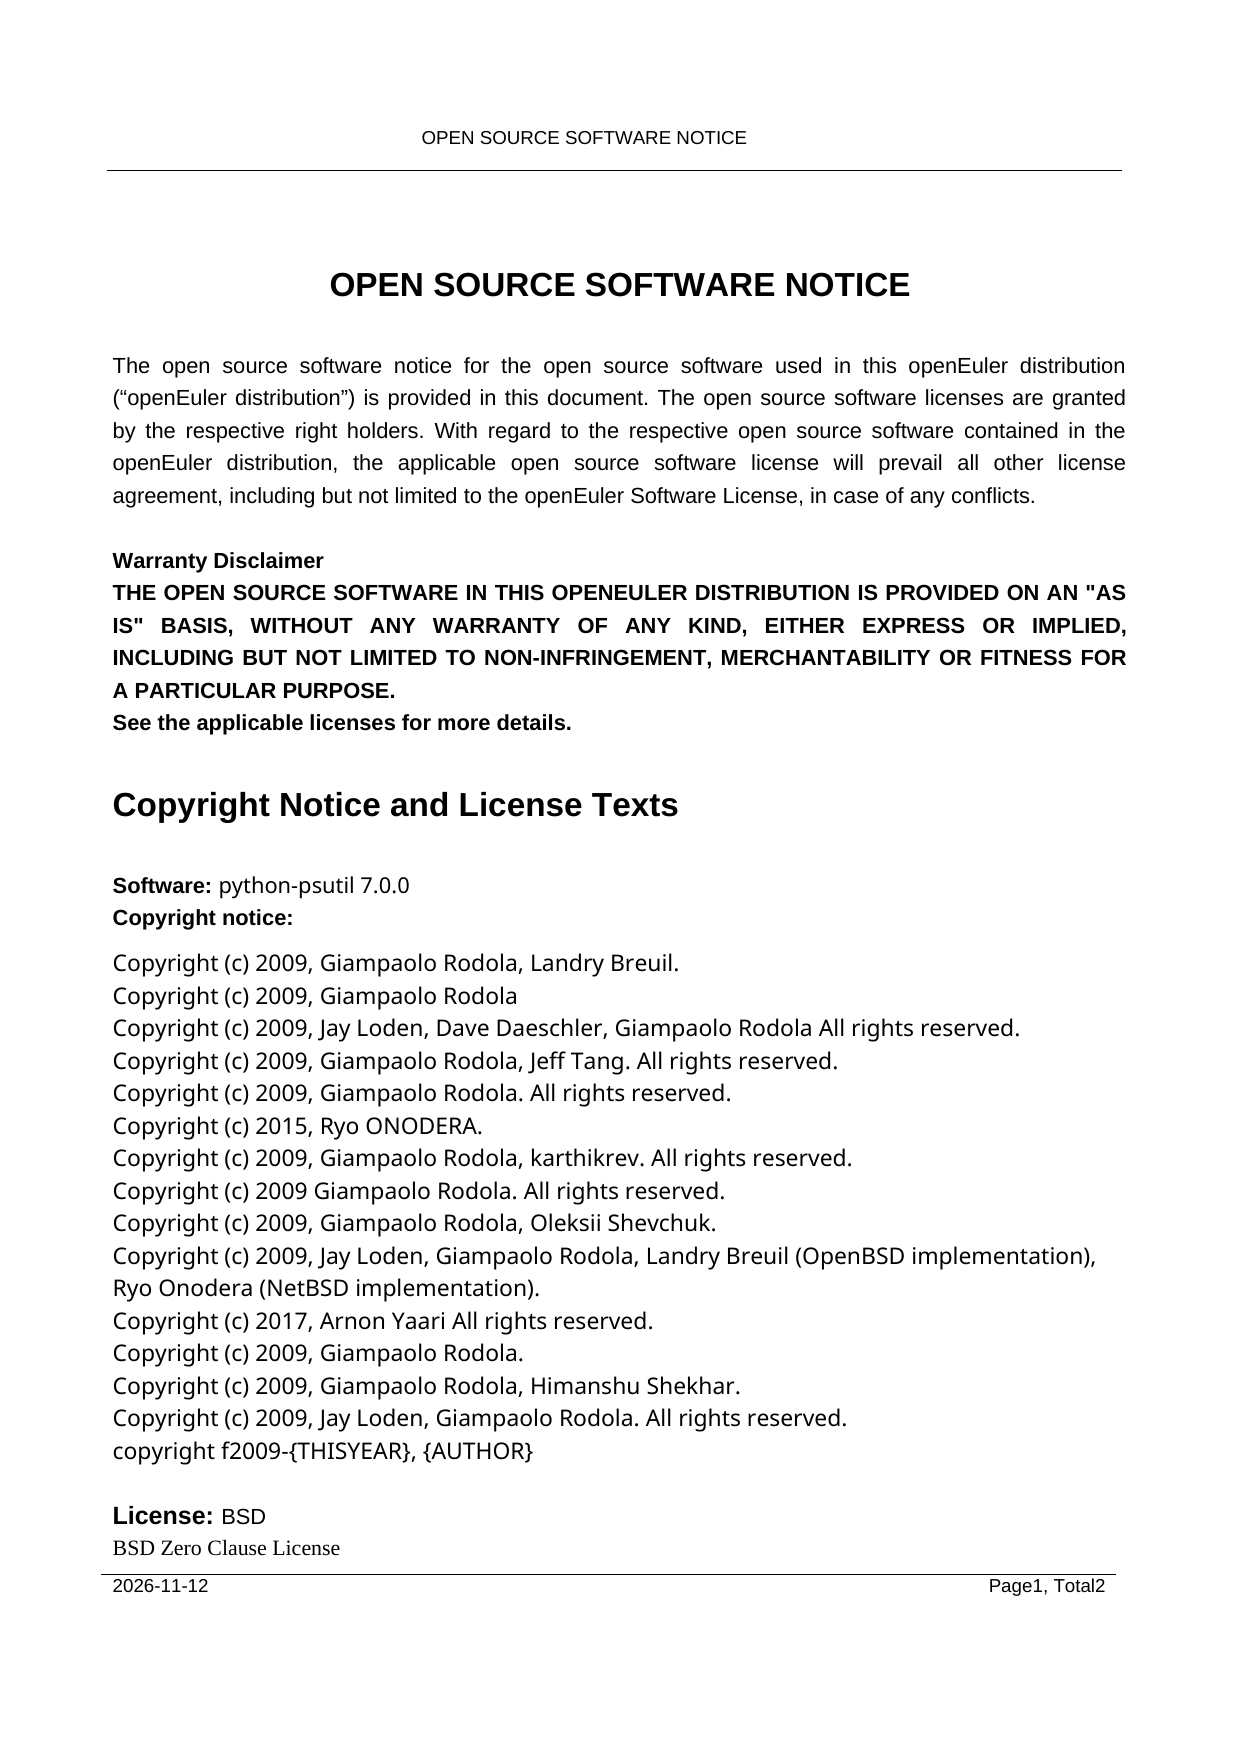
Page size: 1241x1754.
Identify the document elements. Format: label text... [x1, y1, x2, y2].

text Copyright Notice and License Texts [112, 771, 1128, 836]
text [112, 1532, 1128, 1564]
text OPEN SOURCE SOFTWARE NOTICE [112, 251, 1128, 316]
text THE OPEN SOURCE SOFTWARE IN THIS OPENEULER DISTRIBUTION IS PROVIDED ON AN "AS IS" BASIS, WITHOUT ANY WARRANTY OF ANY KIND, EITHER EXPRESS OR IMPLIED, INCLUDING BUT NOT LIMITED TO NON-INFRINGEMENT, MERCHANTABILITY OR FITNESS FOR A PARTICULAR PURPOSE. See the applicable licenses for more details. [112, 576, 1128, 739]
text Warranty Disclaimer [112, 544, 1128, 576]
text Copyright (c) 2009, Giampaolo Rodola, Landry Breuil. Copyright (c) 2009, Giampaolo Rodola Copyright (c) 2009, Jay Loden, Dave Daeschler, Giampaolo Rodola All rights reserved. Copyright (c) 2009, Giampaolo Rodola, Jeff Tang. All rights reserved. Copyright (c) 2009, Giampaolo Rodola. All rights reserved. Copyright (c) 2015, Ryo ONODERA. Copyright (c) 2009, Giampaolo Rodola, karthikrev. All rights reserved. Copyright (c) 2009 Giampaolo Rodola. All rights reserved. Copyright (c) 2009, Giampaolo Rodola, Oleksii Shevchuk. Copyright (c) 2009, Jay Loden, Giampaolo Rodola, Landry Breuil (OpenBSD implementation), Ryo Onodera (NetBSD implementation). Copyright (c) 2017, Arnon Yaari All rights reserved. Copyright (c) 2009, Giampaolo Rodola. Copyright (c) 2009, Giampaolo Rodola, Himanshu Shekhar. Copyright (c) 2009, Jay Loden, Giampaolo Rodola. All rights reserved. copyright f2009-{THISYEAR}, {AUTHOR} [112, 947, 1128, 1499]
text Copyright notice: [112, 901, 1128, 934]
title Software: python-psutil 7.0.0 [112, 869, 1128, 901]
text License: BSD [112, 1499, 1128, 1532]
text The open source software notice for the open source software used in this openEuler distribution (“openEuler distribution”) is provided in this document. The open source software licenses are granted by the respective right holders. With regard to the respective open source software contained in the openEuler distribution, the applicable open source software license will prevail all other license agreement, including but not limited to the openEuler Software License, in case of any conflicts. [112, 349, 1128, 511]
